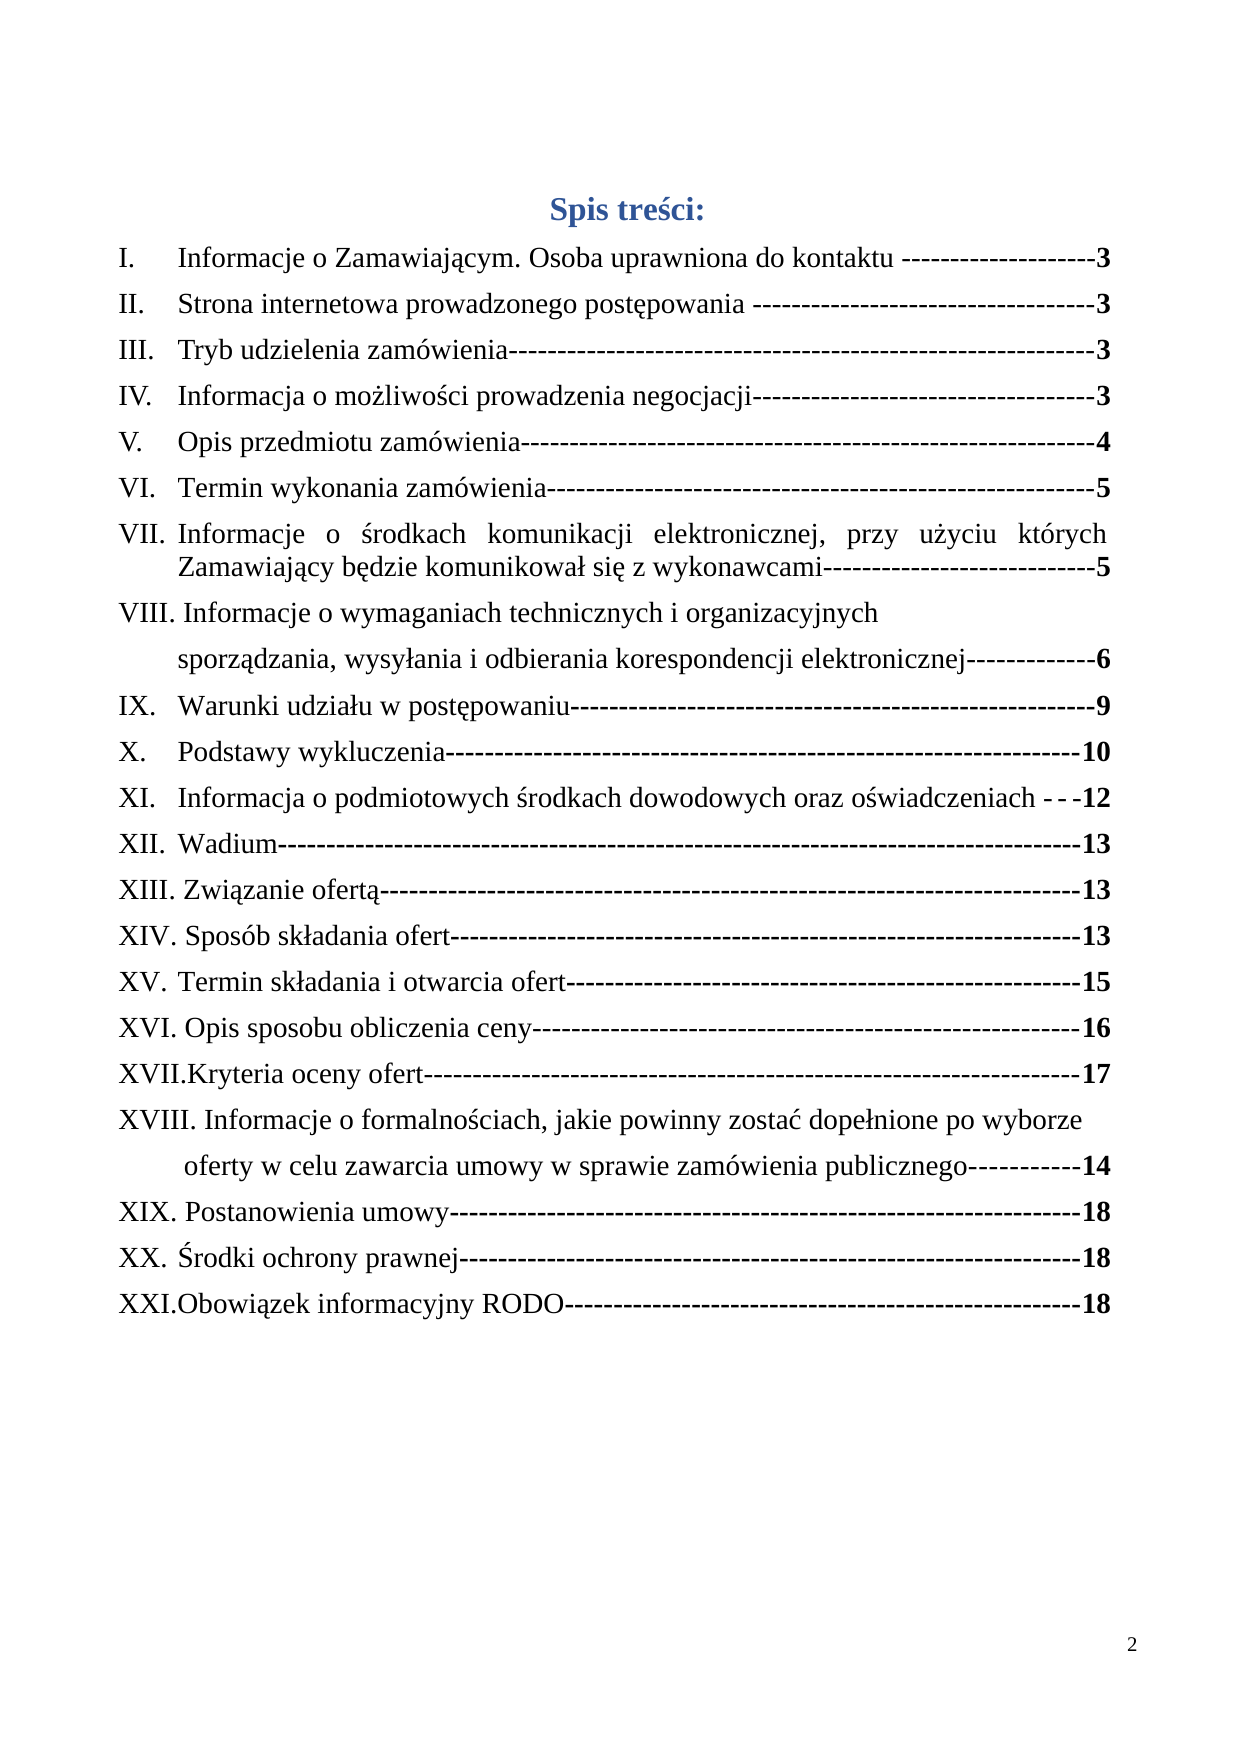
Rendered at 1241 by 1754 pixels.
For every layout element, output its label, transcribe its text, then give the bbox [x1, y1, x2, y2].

text II. Strona internetowa prowadzonego postępowania 3 [118, 286, 1108, 319]
text XIX. Postanowienia umowy 18 [118, 1194, 1108, 1228]
text IX. Warunki udziału w postępowaniu 9 [118, 688, 1108, 721]
text VI. Termin wykonania zamówienia 5 [118, 470, 1108, 503]
text I. Informacje o Zamawiającym. Osoba uprawniona do kontaktu 3 [118, 240, 1108, 273]
text XVIII. Informacje o formalnościach, jakie powinny zostać dopełnione po wyborze [118, 1102, 1108, 1136]
text XII. Wadium 13 [118, 826, 1108, 859]
text XX. Środki ochrony prawnej 18 [118, 1240, 1108, 1274]
text XIV. Sposób składania ofert 13 [118, 918, 1108, 951]
text X. Podstawy wykluczenia 10 [118, 734, 1108, 767]
text XVII.Kryteria oceny ofert 17 [118, 1056, 1108, 1089]
text sporządzania, wysyłania i odbierania korespondencji elektronicznej 6 [118, 642, 1108, 675]
text XI. Informacja o podmiotowych środkach dowodowych oraz oświadczeniach 12 [118, 780, 1108, 813]
text XXI.Obowiązek informacyjny RODO 18 [118, 1286, 1108, 1320]
text VIII. Informacje o wymaganiach technicznych i organizacyjnych [118, 596, 1108, 629]
text XVI. Opis sposobu obliczenia ceny 16 [118, 1010, 1108, 1043]
subtitle Spis treści: [118, 189, 1137, 227]
text XIII. Związanie ofertą 13 [118, 872, 1108, 905]
text VII. Informacje o środkach komunikacji elektronicznej, przy użyciu których Zamawiający będzie komunikował się z wykonawcami 5 [118, 516, 1108, 583]
text XV. Termin składania i otwarcia ofert 15 [118, 964, 1108, 997]
text IV. Informacja o możliwości prowadzenia negocjacji 3 [118, 378, 1108, 411]
text oferty w celu zawarcia umowy w sprawie zamówienia publicznego 14 [118, 1148, 1108, 1182]
text III. Tryb udzielenia zamówienia 3 [118, 332, 1108, 365]
text V. Opis przedmiotu zamówienia 4 [118, 424, 1108, 457]
